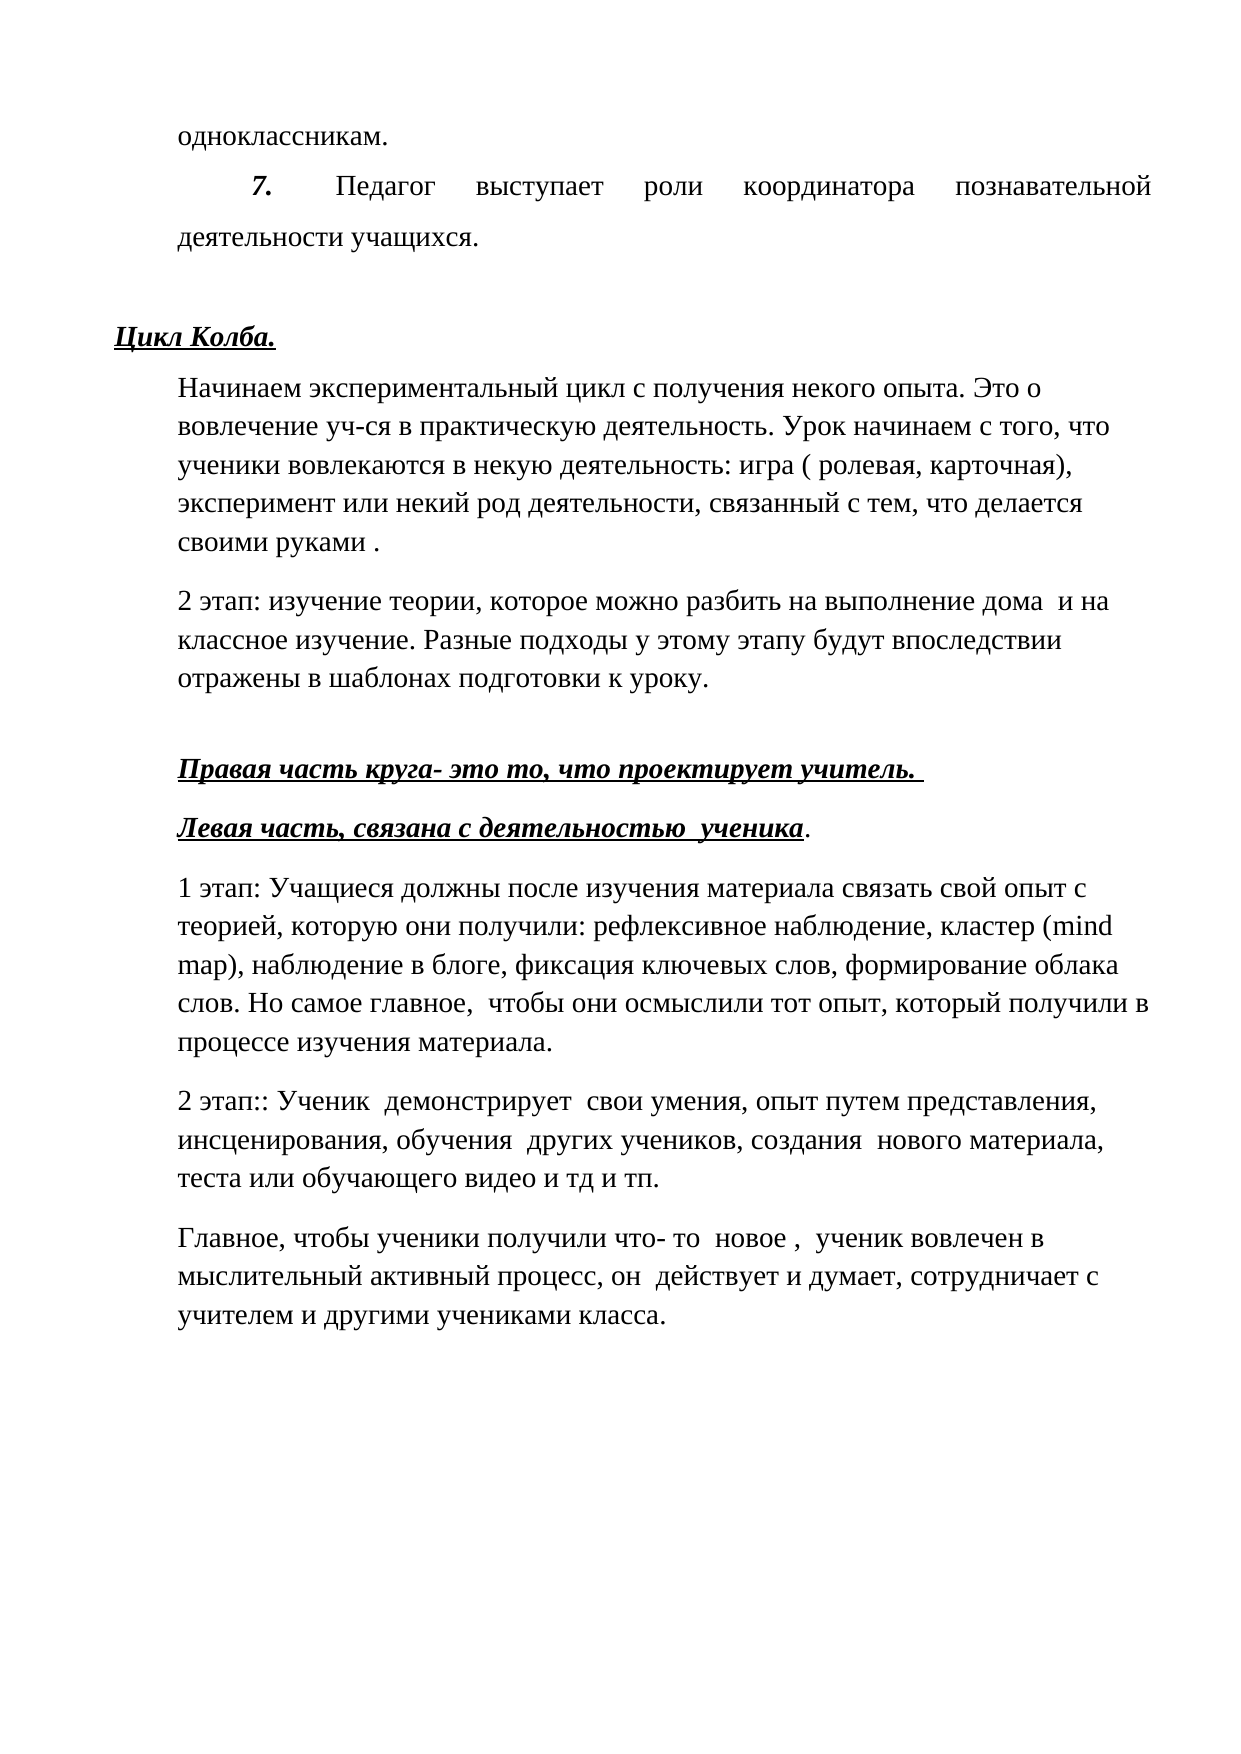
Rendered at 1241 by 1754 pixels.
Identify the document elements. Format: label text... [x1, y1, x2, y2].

text Левая часть, связана с деятельностью ученика. [177, 810, 1152, 844]
text 1 этап: Учащиеся должны после изучения материала связать свой опыт с теорией, которую они получили: рефлексивное наблюдение, кластер (mind map), наблюдение в блоге, фиксация ключевых слов, формирование облака слов. Но самое главное, чтобы они осмыслили тот опыт, который получили в процессе изучения материала. [177, 870, 1152, 1057]
text Начинаем экспериментальный цикл с получения некого опыта. Это о вовлечение уч-ся в практическую деятельность. Урок начинаем с того, что ученики вовлекаются в некую деятельность: игра ( ролевая, карточная), эксперимент или некий род деятельности, связанный с тем, что делается своими руками . [177, 370, 1152, 557]
list Педагог выступает роли координатора познавательной деятельности учащихся. [177, 168, 1152, 252]
text 2 этап:: Ученик демонстрирует свои умения, опыт путем представления, инсценирования, обучения других учеников, создания нового материала, теста или обучающего видео и тд и тп. [177, 1083, 1152, 1194]
text Главное, чтобы ученики получили что- то новое , ученик вовлечен в мыслительный активный процесс, он действует и думает, сотрудничает с учителем и другими учениками класса. [177, 1220, 1152, 1330]
text 2 этап: изучение теории, которое можно разбить на выполнение дома и на классное изучение. Разные подходы у этому этапу будут впоследствии отражены в шаблонах подготовки к уроку. [177, 583, 1152, 726]
text Цикл Колба. [114, 319, 1152, 353]
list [177, 118, 1152, 152]
text Правая часть круга- это то, что проектирует учитель. [177, 751, 1152, 784]
